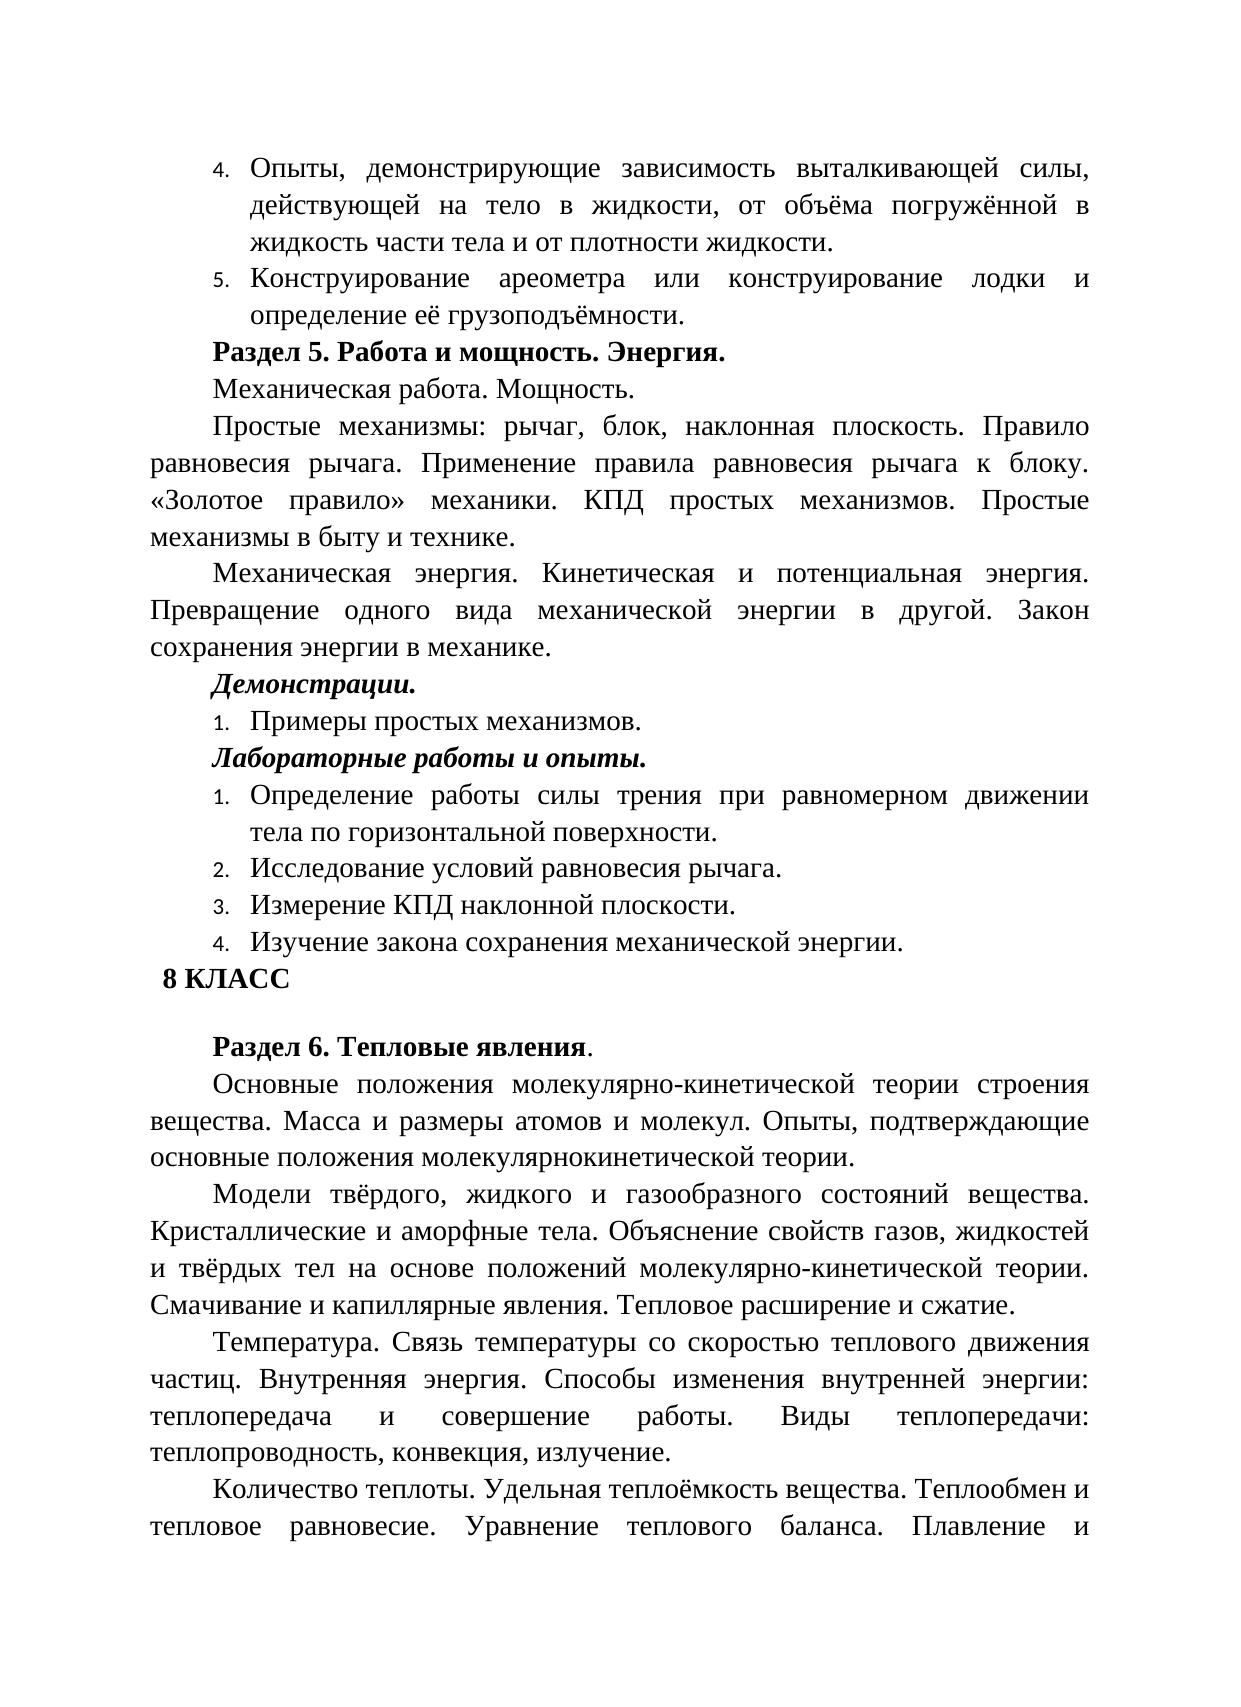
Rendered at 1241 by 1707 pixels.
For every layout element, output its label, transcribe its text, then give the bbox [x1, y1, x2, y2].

list Примеры простых механизмов. [212, 703, 1090, 737]
list Конструирование ареометра или конструирование лодки и определение её грузоподъёмности. [212, 261, 1090, 331]
text Простые механизмы: рычаг, блок, наклонная плоскость. Правило равновесия рычага. Применение правила равновесия рычага к блоку. «Золотое правило» механики. КПД простых механизмов. Простые механизмы в быту и технике. [150, 408, 1090, 552]
list Опыты, демонстрирующие зависимость выталкивающей силы, действующей на тело в жидкости, от объёма погружённой в жидкость части тела и от плотности жидкости. [212, 150, 1090, 257]
list Измерение КПД наклонной плоскости. [212, 887, 1090, 921]
text Механическая энергия. Кинетическая и потенциальная энергия. Превращение одного вида механической энергии в другой. Закон сохранения энергии в механике. [150, 556, 1090, 663]
text Основные положения молекулярно-кинетической теории строения вещества. Масса и размеры атомов и молекул. Опыты, подтверждающие основные положения молекулярнокинетической теории. [150, 1066, 1090, 1173]
text Демонстрации. [150, 666, 1090, 700]
text 8 КЛАСС [162, 961, 1090, 995]
text Механическая работа. Мощность. [150, 371, 1090, 405]
list Определение работы силы трения при равномерном движении тела по горизонтальной поверхности. [212, 777, 1090, 847]
list Исследование условий равновесия рычага. [212, 851, 1090, 884]
text Температура. Связь температуры со скоростью теплового движения частиц. Внутренняя энергия. Способы изменения внутренней энергии: теплопередача и совершение работы. Виды теплопередачи: теплопроводность, конвекция, излучение. [150, 1324, 1090, 1468]
list Изучение закона сохранения механической энергии. [212, 924, 1090, 958]
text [150, 1471, 1090, 1542]
text Модели твёрдого, жидкого и газообразного состояний вещества. Кристаллические и аморфные тела. Объяснение свойств газов, жидкостей и твёрдых тел на основе положений молекулярно-кинетической теории. Смачивание и капиллярные явления. Тепловое расширение и сжатие. [150, 1176, 1090, 1321]
text Раздел 5. Работа и мощность. Энергия. [150, 334, 1090, 368]
text Раздел 6. Тепловые явления. [150, 1029, 1090, 1062]
text Лабораторные работы и опыты. [150, 740, 1090, 773]
